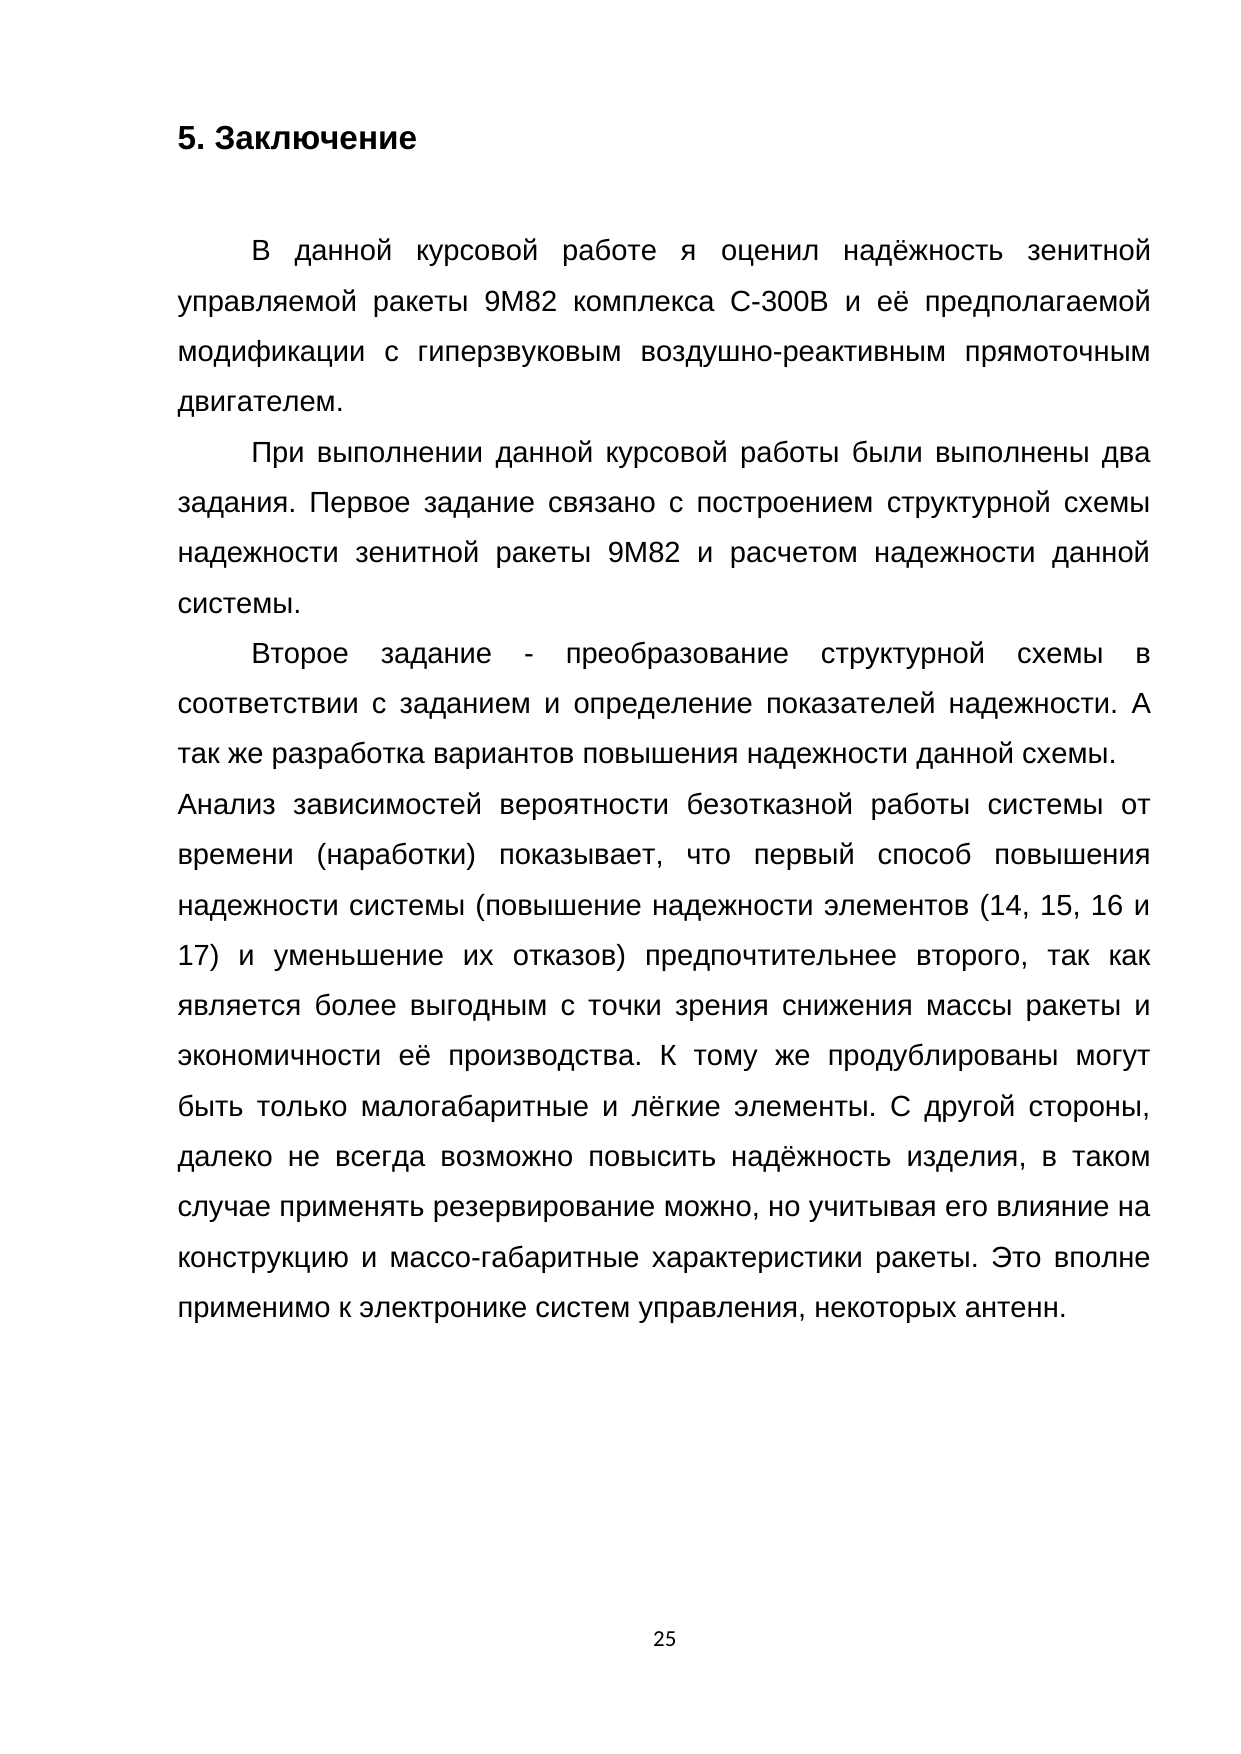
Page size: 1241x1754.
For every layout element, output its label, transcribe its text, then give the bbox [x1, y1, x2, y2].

text 5. Заключение [177, 118, 1152, 157]
text При выполнении данной курсовой работы были выполнены два задания. Первое задание связано с построением структурной схемы надежности зенитной ракеты 9М82 и расчетом надежности данной системы. [177, 435, 1152, 619]
text В данной курсовой работе я оценил надёжность зенитной управляемой ракеты 9М82 комплекса С-300В и её предполагаемой модификации с гиперзвуковым воздушно-реактивным прямоточным двигателем. [177, 233, 1152, 418]
text Второе задание - преобразование структурной схемы в соответствии с заданием и определение показателей надежности. А так же разработка вариантов повышения надежности данной схемы. [177, 636, 1152, 770]
text Анализ зависимостей вероятности безотказной работы системы от времени (наработки) показывает, что первый способ повышения надежности системы (повышение надежности элементов (14, 15, 16 и 17) и уменьшение их отказов) предпочтительнее второго, так как является более выгодным с точки зрения снижения массы ракеты и экономичности её производства. К тому же продублированы могут быть только малогабаритные и лёгкие элементы. С другой стороны, далеко не всегда возможно повысить надёжность изделия, в таком случае применять резервирование можно, но учитывая его влияние на конструкцию и массо-габаритные характеристики ракеты. Это вполне применимо к электронике систем управления, некоторых антенн. [177, 787, 1152, 1323]
